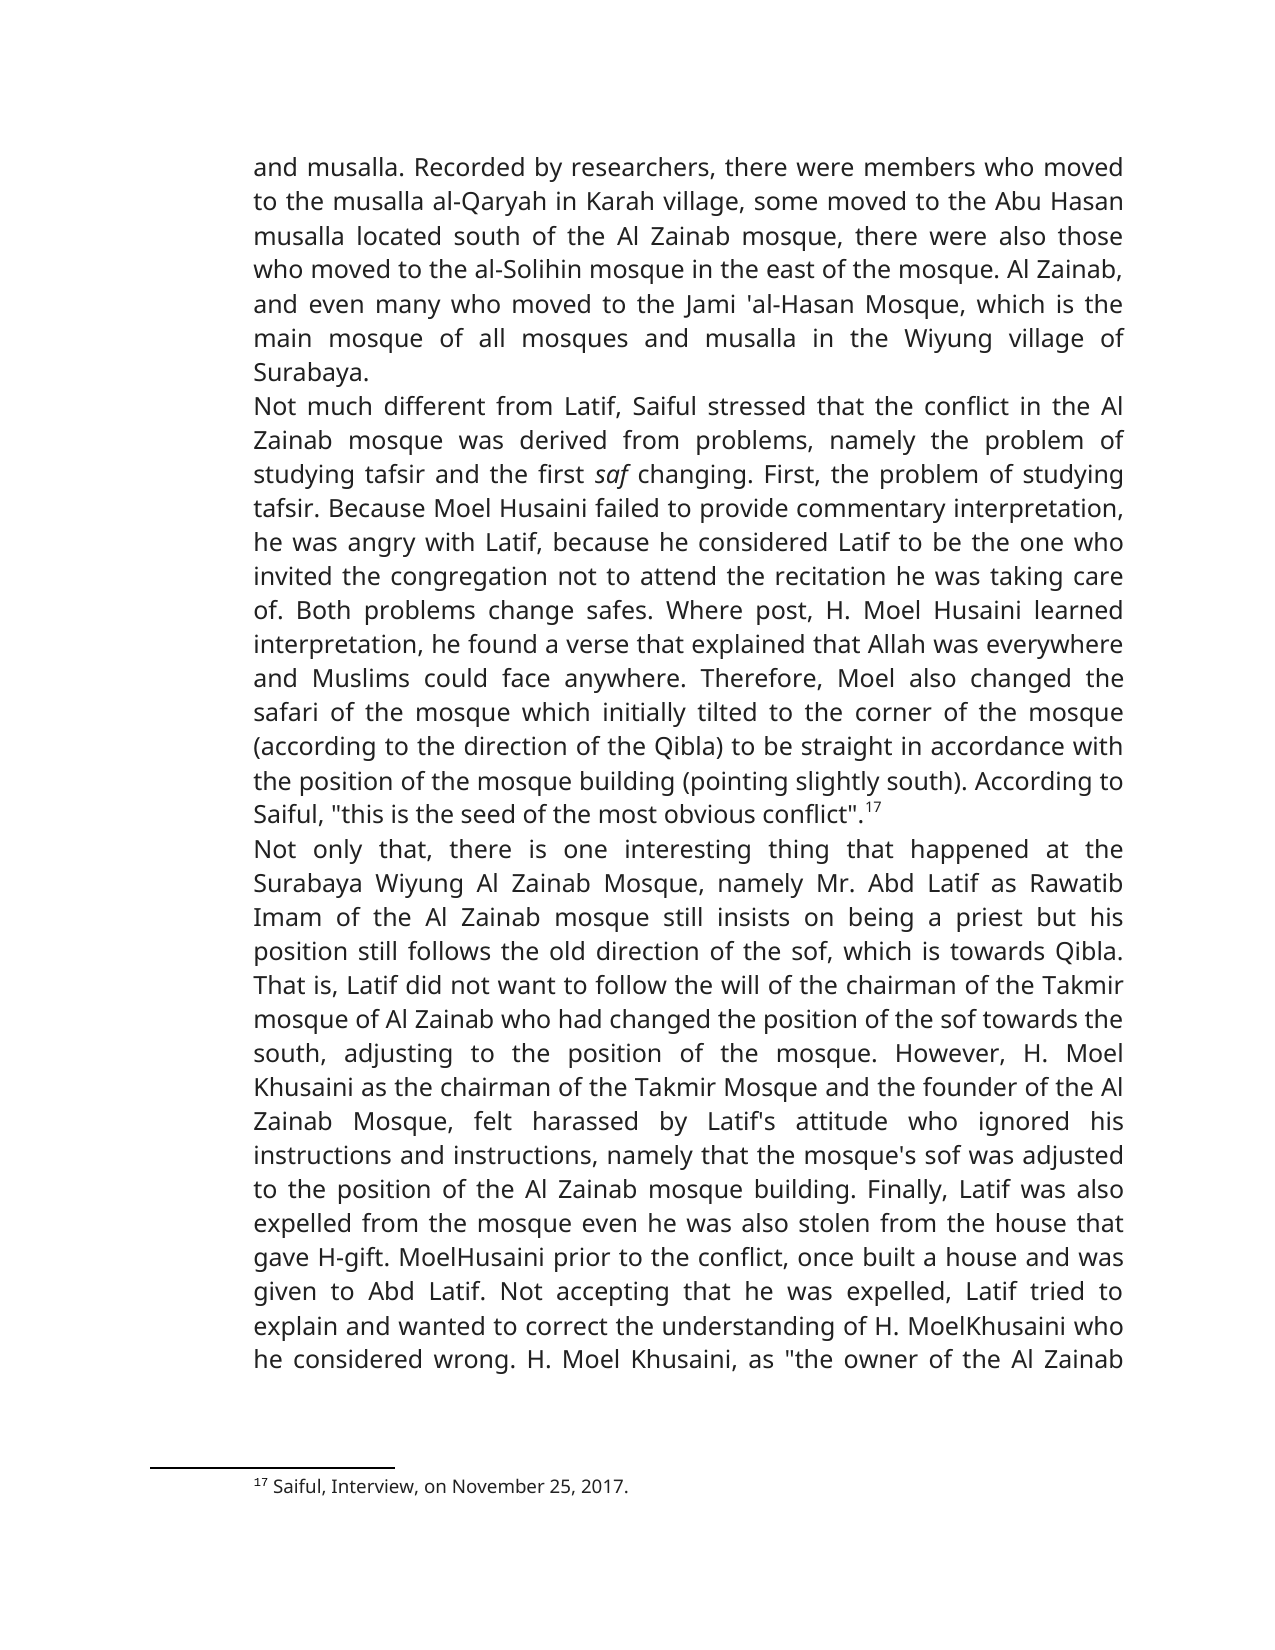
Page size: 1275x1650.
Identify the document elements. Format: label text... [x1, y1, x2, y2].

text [253, 150, 1125, 388]
text Not much different from Latif, Saiful stressed that the conflict in the Al Zainab mosque was derived from problems, namely the problem of studying tafsir and the first saf changing. First, the problem of studying tafsir. Because Moel Husaini failed to provide commentary interpretation, he was angry with Latif, because he considered Latif to be the one who invited the congregation not to attend the recitation he was taking care of. Both problems change safes. Where post, H. Moel Husaini learned interpretation, he found a verse that explained that Allah was everywhere and Muslims could face anywhere. Therefore, Moel also changed the safari of the mosque which initially tilted to the corner of the mosque (according to the direction of the Qibla) to be straight in accordance with the position of the mosque building (pointing slightly south). According to Saiful, "this is the seed of the most obvious conflict". [253, 388, 1125, 831]
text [253, 831, 1125, 1376]
